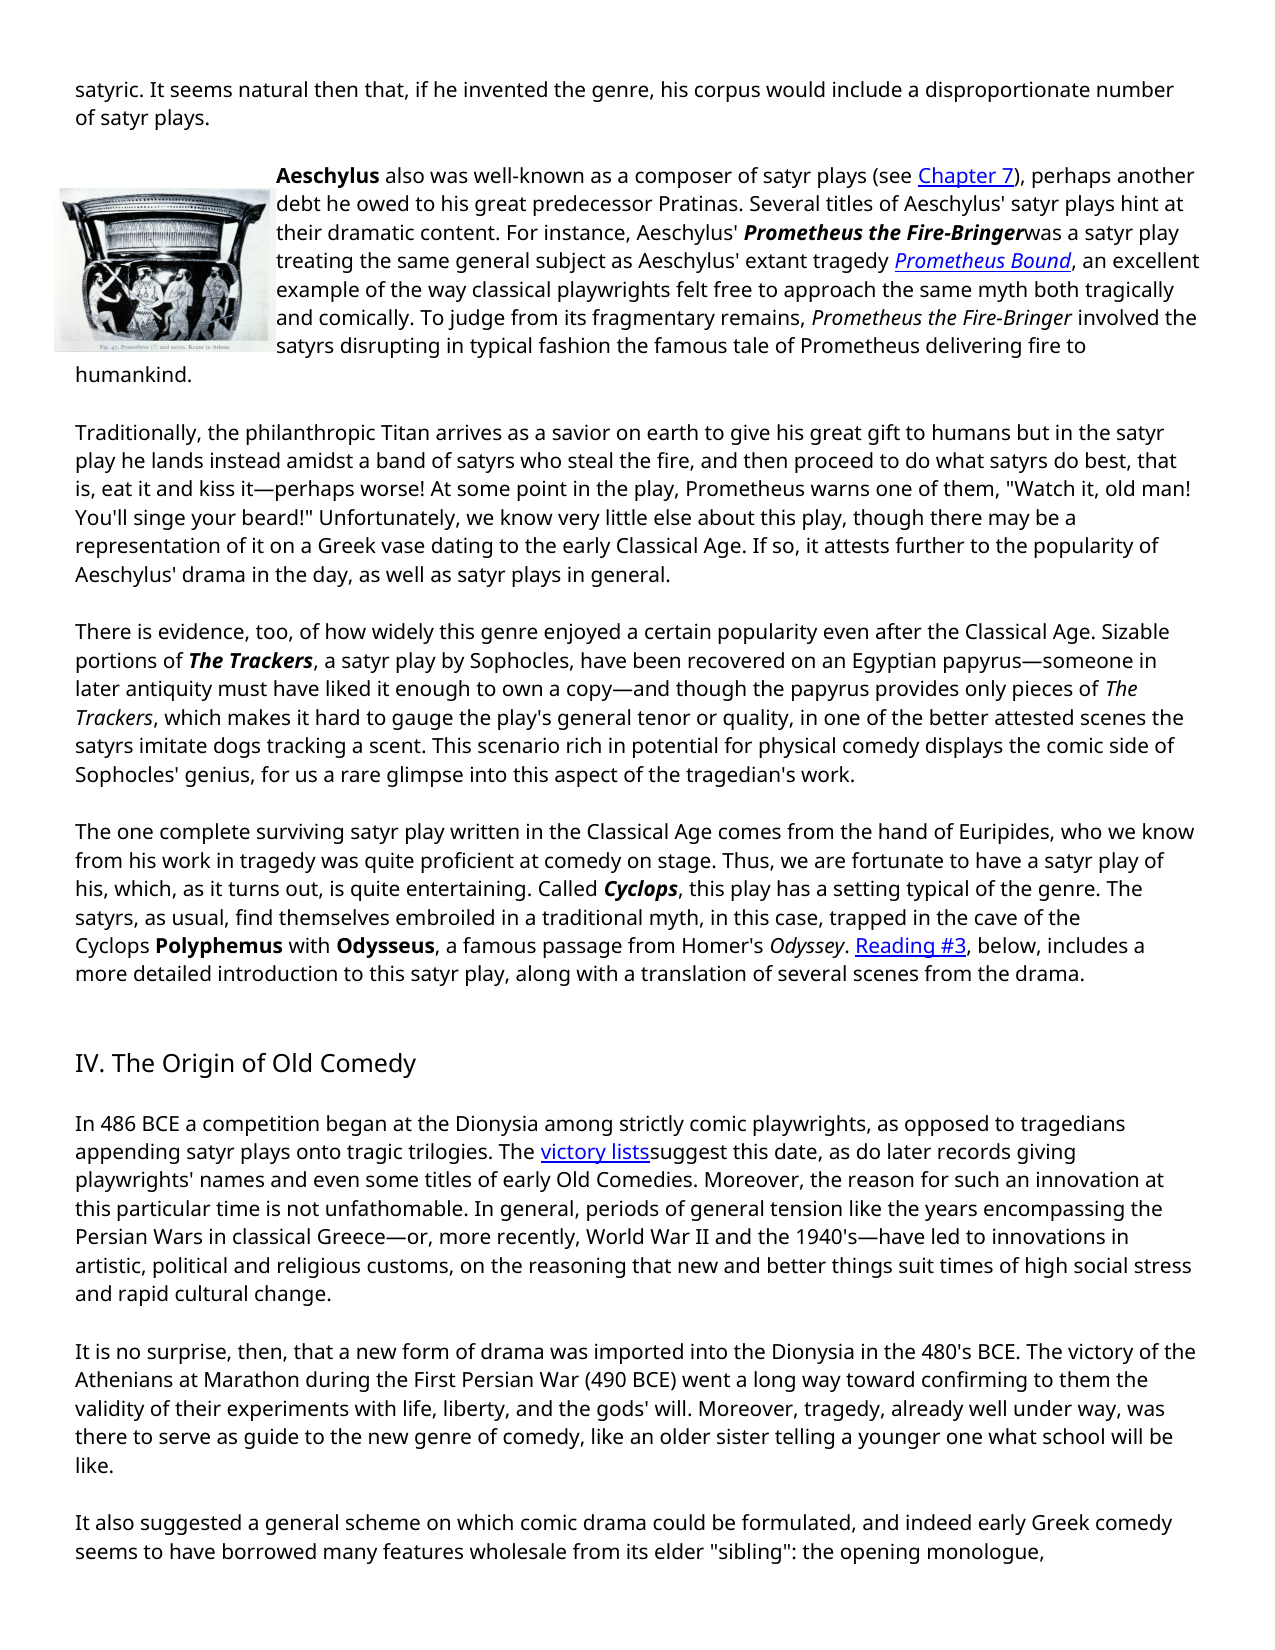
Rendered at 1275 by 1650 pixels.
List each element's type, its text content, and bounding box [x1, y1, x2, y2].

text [75, 75, 1200, 132]
text IV. The Origin of Old Comedy [75, 1017, 1200, 1079]
text Traditionally, the philanthropic Titan arrives as a savior on earth to give his great gift to humans but in the satyr play he lands instead amidst a band of satyrs who steal the fire, and then proceed to do what satyrs do best, that is, eat it and kiss it—perhaps worse! At some point in the play, Prometheus warns one of them, "Watch it, old man! You'll singe your beard!" Unfortunately, we know very little else about this play, though there may be a representation of it on a Greek vase dating to the early Classical Age. If so, it attests further to the popularity of Aeschylus' drama in the day, as well as satyr plays in general. [75, 418, 1200, 588]
text There is evidence, too, of how widely this genre enjoyed a certain popularity even after the Classical Age. Sizable portions of The Trackers, a satyr play by Sophocles, have been recovered on an Egyptian papyrus—someone in later antiquity must have liked it enough to own a copy—and though the papyrus provides only pieces of The Trackers, which makes it hard to gauge the play's general tenor or quality, in one of the better attested scenes the satyrs imitate dogs tracking a scent. This scenario rich in potential for physical comedy displays the comic side of Sophocles' genius, for us a rare glimpse into this aspect of the tragedian's work. [75, 617, 1200, 788]
text The one complete surviving satyr play written in the Classical Age comes from the hand of Euripides, who we know from his work in tragedy was quite proficient at comedy on stage. Thus, we are fortunate to have a satyr play of his, which, as it turns out, is quite entertaining. Called Cyclops, this play has a setting typical of the genre. The satyrs, as usual, find themselves embroiled in a traditional myth, in this case, trapped in the cave of the Cyclops Polyphemus with Odysseus, a famous passage from Homer's Odyssey. Reading #3, below, includes a more detailed introduction to this satyr play, along with a translation of several scenes from the drama. [75, 817, 1200, 988]
text In 486 BCE a competition began at the Dionysia among strictly comic playwrights, as opposed to tragedians appending satyr plays onto tragic trilogies. The victory listssuggest this date, as do later records giving playwrights' names and even some titles of early Old Comedies. Moreover, the reason for such an innovation at this particular time is not unfathomable. In general, periods of general tension like the years encompassing the Persian Wars in classical Greece—or, more recently, World War II and the 1940's—have led to innovations in artistic, political and religious customs, on the reasoning that new and better things suit times of high social stress and rapid cultural change. [75, 1109, 1200, 1308]
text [75, 1508, 1200, 1565]
text It is no surprise, then, that a new form of drama was imported into the Dionysia in the 480's BCE. The victory of the Athenians at Marathon during the First Persian War (490 BCE) went a long way toward confirming to them the validity of their experiments with life, liberty, and the gods' will. Moreover, tragedy, already well under way, was there to serve as guide to the new genre of comedy, like an older sister telling a younger one what school will be like. [75, 1337, 1200, 1479]
picture [53, 188, 276, 352]
text Aeschylus also was well-known as a composer of satyr plays (see Chapter 7), perhaps another debt he owed to his great predecessor Pratinas. Several titles of Aeschylus' satyr plays hint at their dramatic content. For instance, Aeschylus' Prometheus the Fire-Bringerwas a satyr play treating the same general subject as Aeschylus' extant tragedy Prometheus Bound, an excellent example of the way classical playwrights felt free to approach the same myth both tragically and comically. To judge from its fragmentary remains, Prometheus the Fire-Bringer involved the satyrs disrupting in typical fashion the famous tale of Prometheus delivering fire to humankind. [75, 161, 1200, 388]
